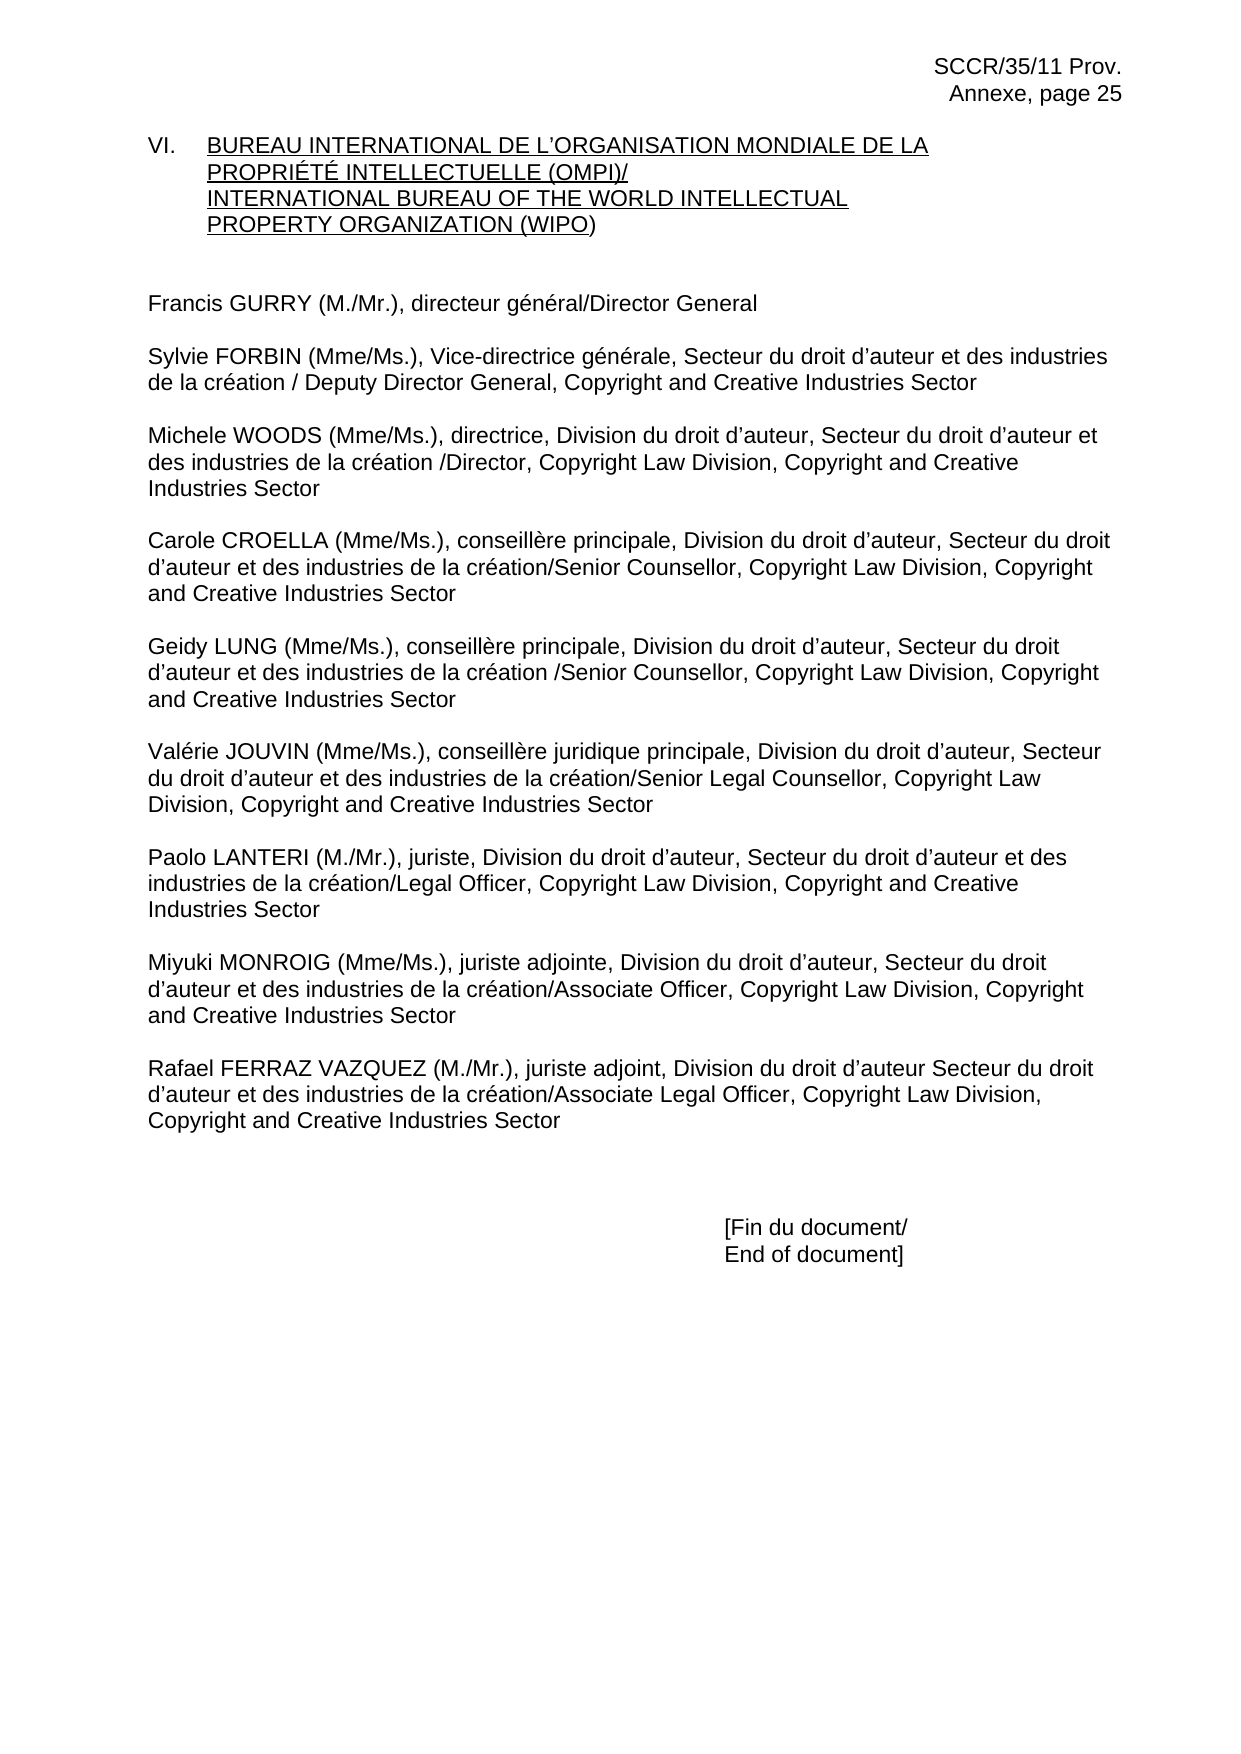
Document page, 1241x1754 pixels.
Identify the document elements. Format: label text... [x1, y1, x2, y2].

text VI. BUREAU INTERNATIONAL DE L’ORGANISATION MONDIALE DE LA [148, 132, 1122, 158]
text Geidy LUNG (Mme/Ms.), conseillère principale, Division du droit d’auteur, Secteur du droit d’auteur et des industries de la création /Senior Counsellor, Copyright Law Division, Copyright and Creative Industries Sector [148, 633, 1122, 712]
text Miyuki MONROIG (Mme/Ms.), juriste adjointe, Division du droit d’auteur, Secteur du droit d’auteur et des industries de la création/Associate Officer, Copyright Law Division, Copyright and Creative Industries Sector [148, 949, 1122, 1028]
text PROPRIÉTÉ INTELLECTUELLE (OMPI)/ INTERNATIONAL BUREAU OF THE WORLD INTELLECTUAL PROPERTY ORGANIZATION (WIPO) [207, 158, 1122, 238]
text Rafael FERRAZ VAZQUEZ (M./Mr.), juriste adjoint, Division du droit d’auteur Secteur du droit d’auteur et des industries de la création/Associate Legal Officer, Copyright Law Division, Copyright and Creative Industries Sector [148, 1054, 1122, 1134]
text Francis GURRY (M./Mr.), directeur général/Director General [148, 290, 1122, 317]
text [Fin du document/ End of document] [724, 1213, 1122, 1268]
text Paolo LANTERI (M./Mr.), juriste, Division du droit d’auteur, Secteur du droit d’auteur et des industries de la création/Legal Officer, Copyright Law Division, Copyright and Creative Industries Sector [148, 844, 1122, 923]
text Michele WOODS (Mme/Ms.), directrice, Division du droit d’auteur, Secteur du droit d’auteur et des industries de la création /Director, Copyright Law Division, Copyright and Creative Industries Sector [148, 422, 1122, 501]
text Valérie JOUVIN (Mme/Ms.), conseillère juridique principale, Division du droit d’auteur, Secteur du droit d’auteur et des industries de la création/Senior Legal Counsellor, Copyright Law Division, Copyright and Creative Industries Sector [148, 738, 1122, 817]
text Carole CROELLA (Mme/Ms.), conseillère principale, Division du droit d’auteur, Secteur du droit d’auteur et des industries de la création/Senior Counsellor, Copyright Law Division, Copyright and Creative Industries Sector [148, 527, 1122, 607]
text Sylvie FORBIN (Mme/Ms.), Vice-directrice générale, Secteur du droit d’auteur et des industries de la création / Deputy Director General, Copyright and Creative Industries Sector [148, 343, 1122, 396]
